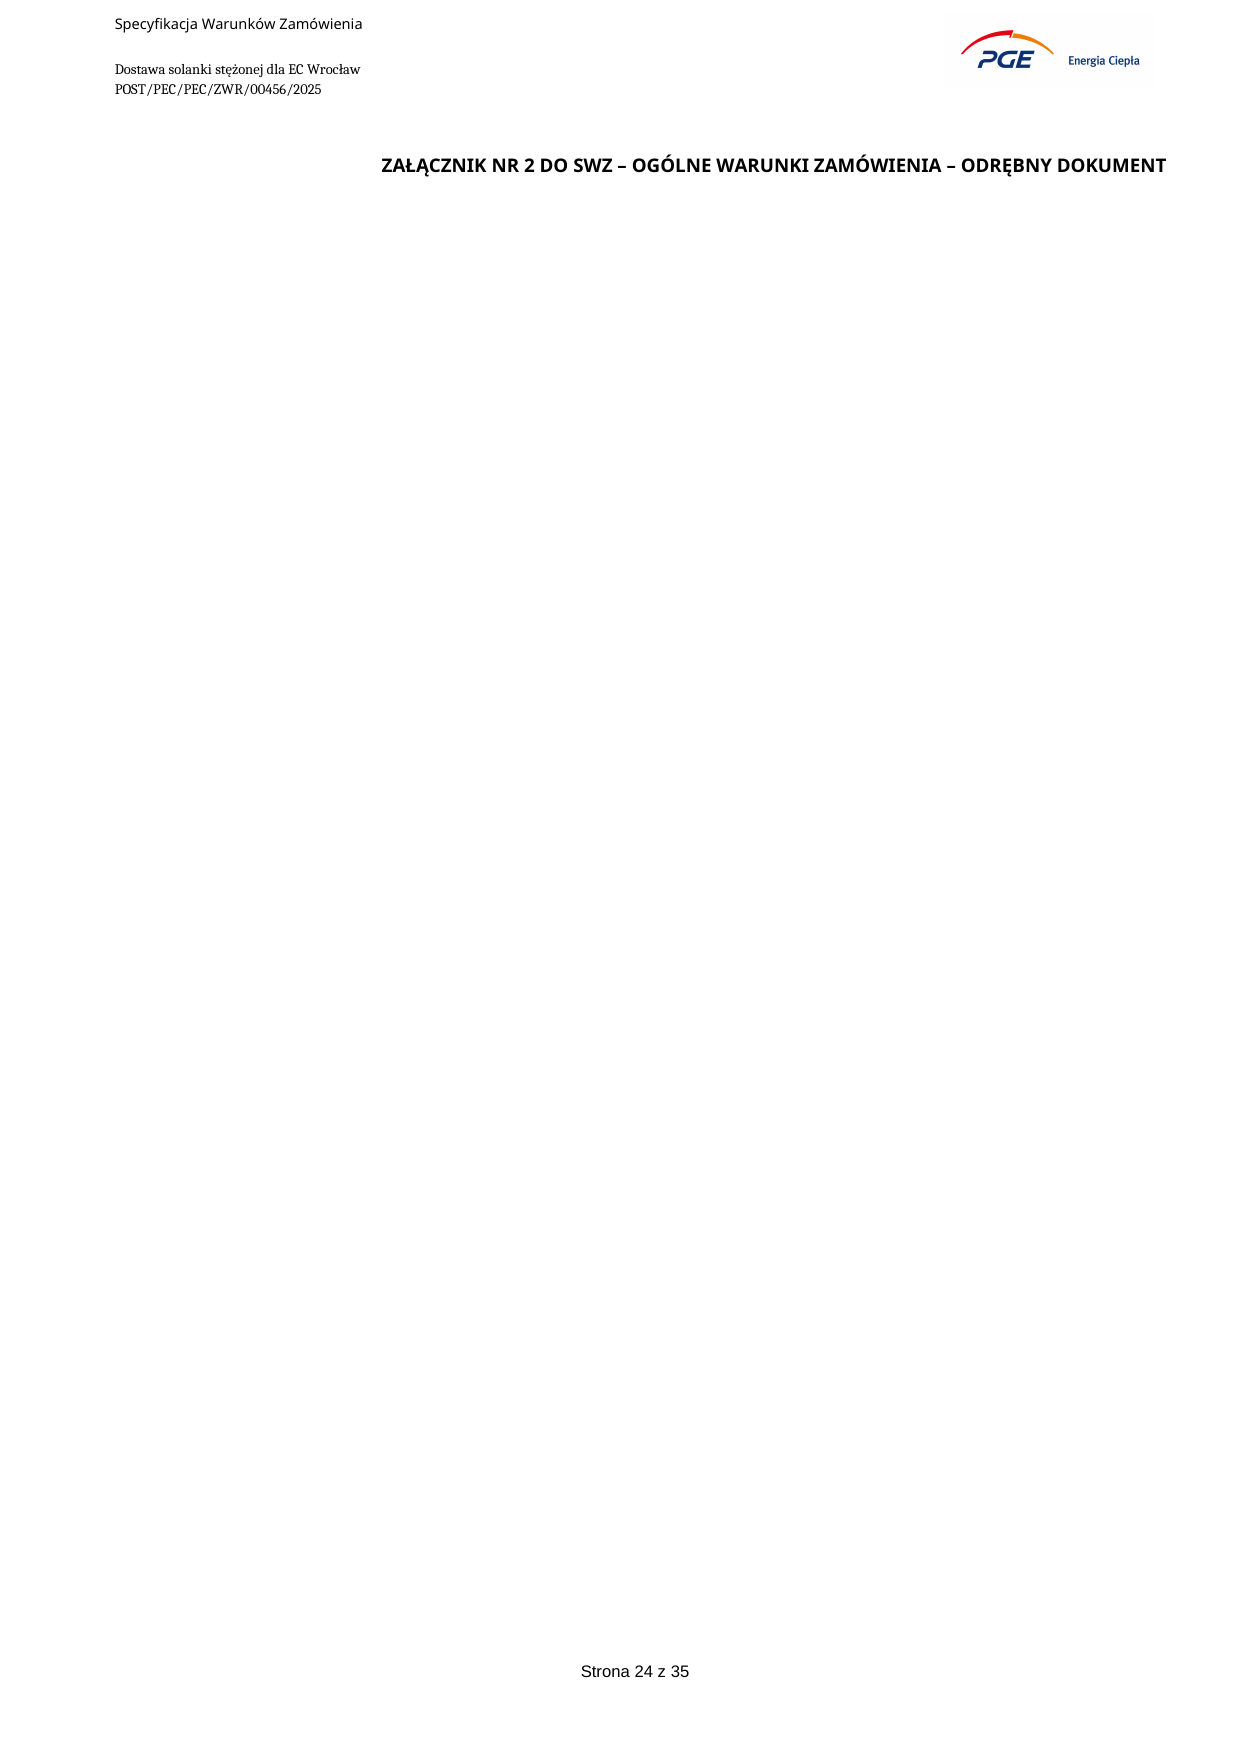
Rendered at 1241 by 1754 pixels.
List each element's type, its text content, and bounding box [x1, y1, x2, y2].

picture [943, 13, 1156, 89]
text ZAŁĄCZNIK NR 2 DO SWZ – OGÓLNE WARUNKI ZAMÓWIENIA – ODRĘBNY DOKUMENT [103, 152, 1166, 178]
